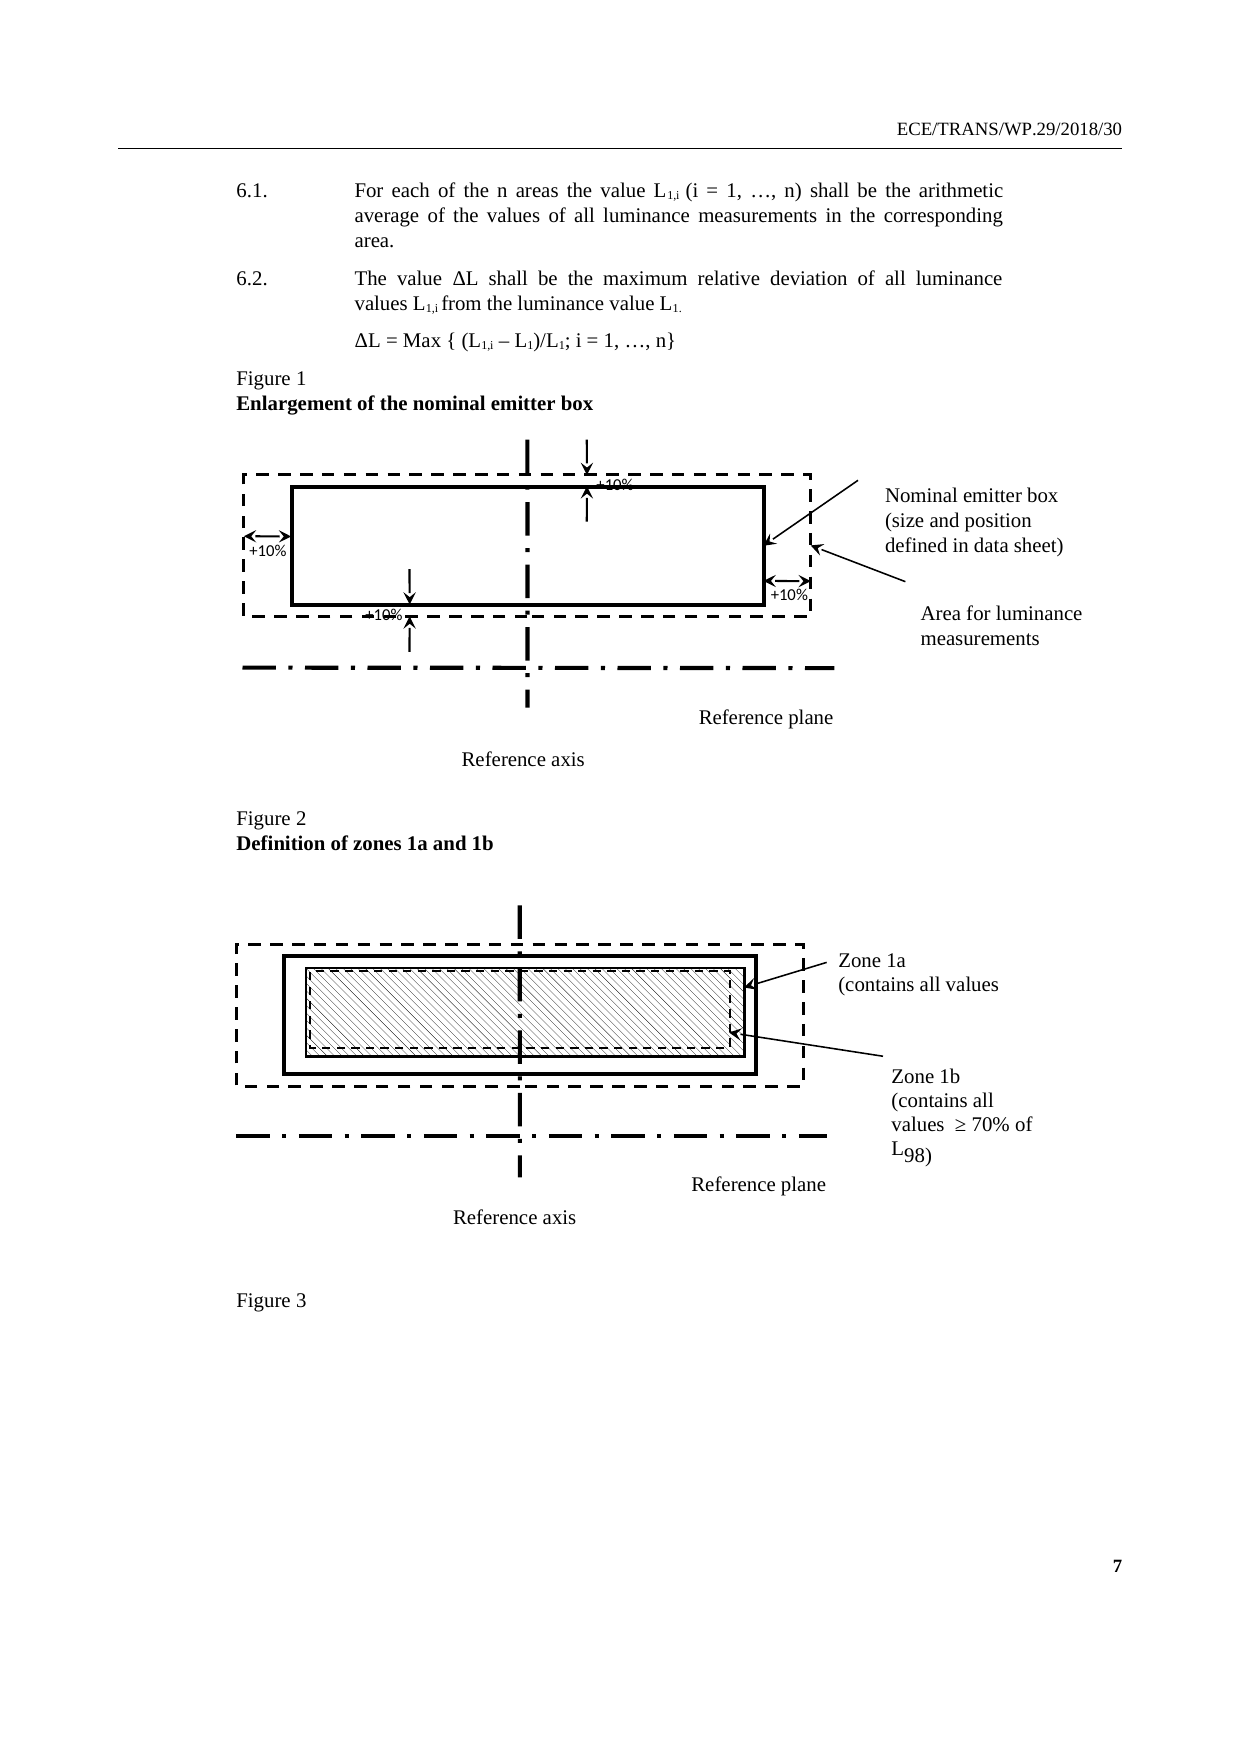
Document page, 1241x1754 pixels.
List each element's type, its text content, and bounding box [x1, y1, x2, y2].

text Figure 2 [236, 805, 1122, 830]
text ΔL = Max { (L1,i – L1)/L1; i = 1, …, n} [354, 327, 1004, 352]
text 6.1. For each of the n areas the value L1,i (i = 1, …, n) shall be the arithmetic average of the values of all luminance measurements in the corresponding area. [236, 177, 1004, 252]
text Definition of zones 1a and 1b [236, 830, 1004, 855]
text 6.2. The value ΔL shall be the maximum relative deviation of all luminance values L1,i from the luminance value L1. [236, 265, 1004, 315]
text Enlargement of the nominal emitter box [236, 390, 1122, 415]
text Figure 3 [177, 1287, 1122, 1312]
text Figure 1 [236, 365, 1122, 390]
